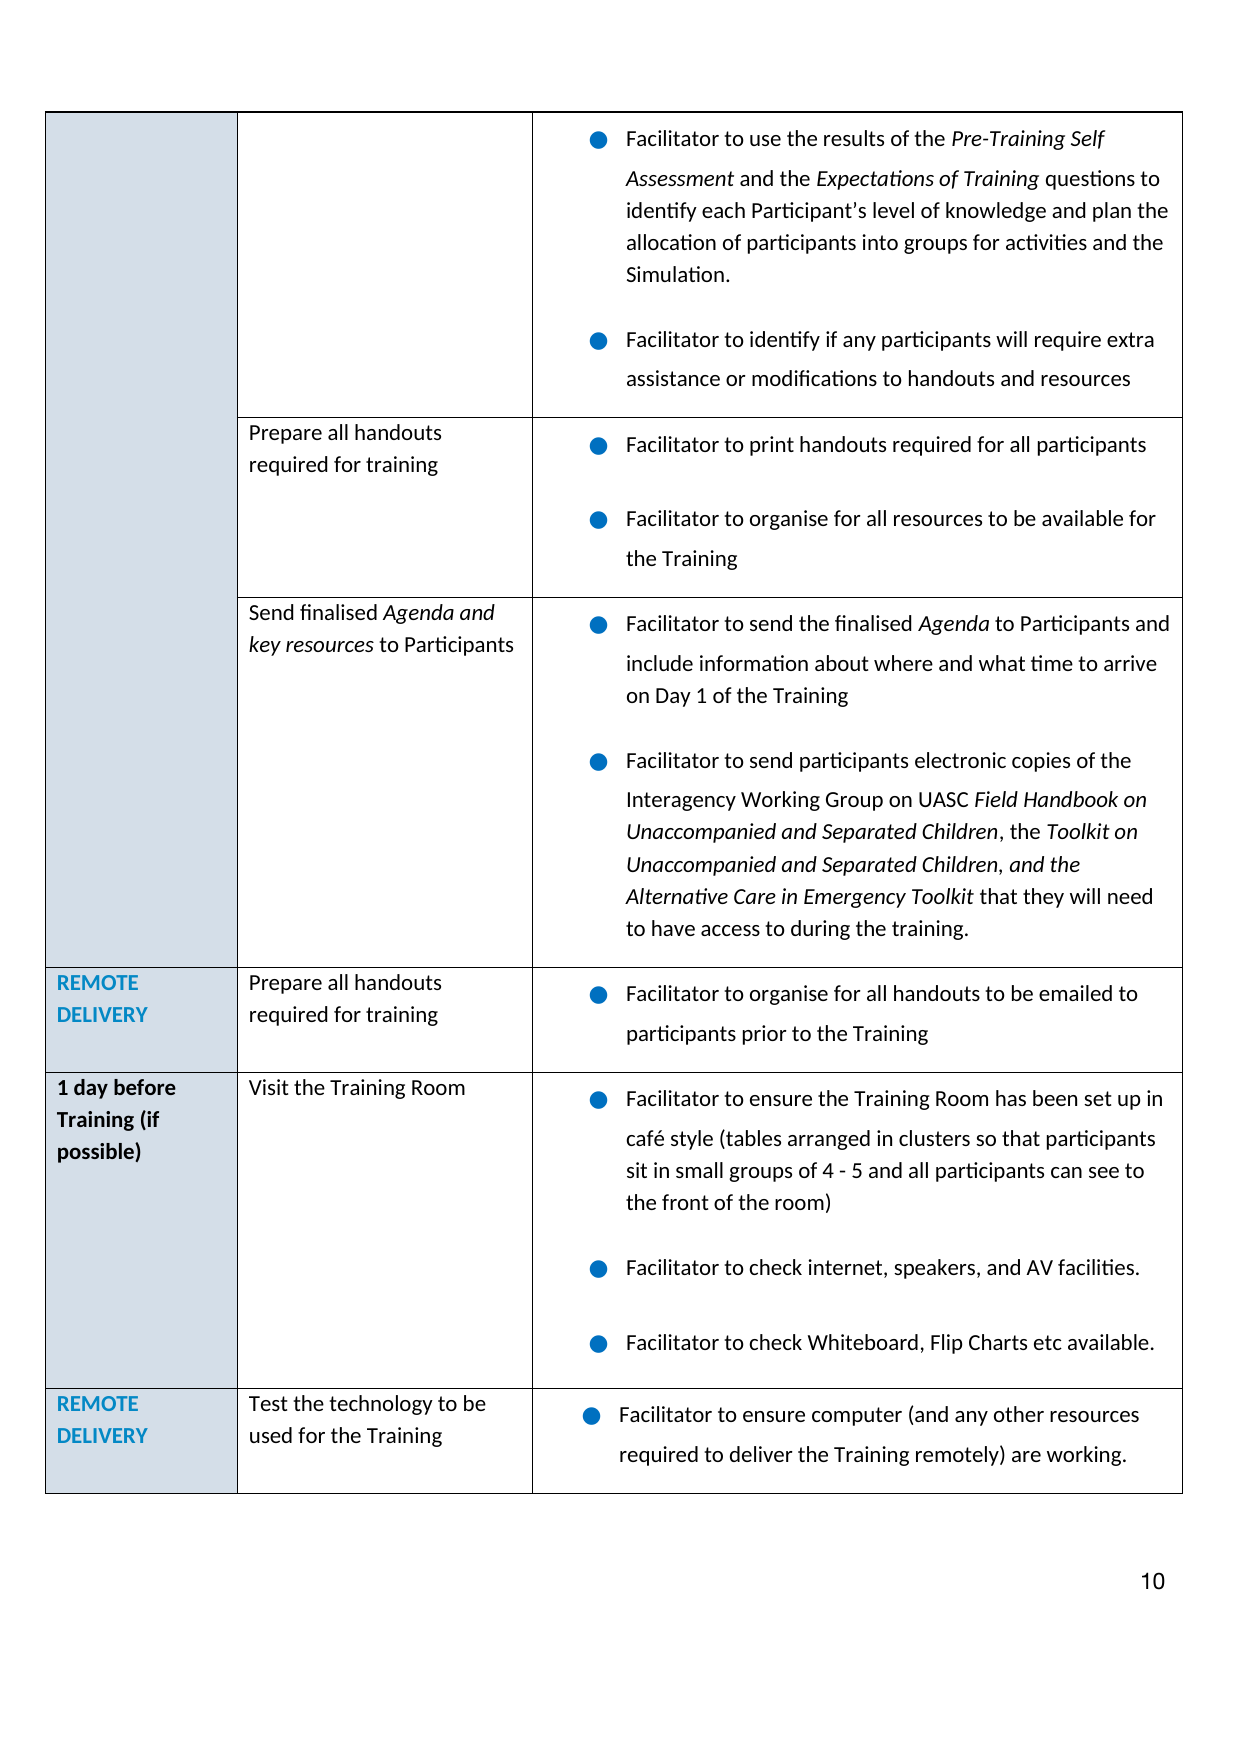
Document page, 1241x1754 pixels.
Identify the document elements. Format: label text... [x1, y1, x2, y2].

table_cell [46, 113, 237, 967]
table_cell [533, 113, 1182, 417]
table_cell Send finalised Agenda and key resources to Participants [238, 598, 532, 967]
table_cell REMOTE DELIVERY [46, 1389, 237, 1493]
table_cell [238, 113, 532, 417]
table_cell Visit the Training Room [238, 1073, 532, 1388]
table_cell Facilitator to organise for all handouts to be emailed to participants prior to the Training [533, 968, 1182, 1072]
table_cell Prepare all handouts required for training [238, 968, 532, 1072]
table_cell Facilitator to ensure the Training Room has been set up in café style (tables arranged in clusters so that participants sit in small groups of 4 - 5 and all participants can see to the front of the room) Facilitator to check internet, speakers, and AV facilities. Facilitator to check Whiteboard, Flip Charts etc available. [533, 1073, 1182, 1388]
table_cell Test the technology to be used for the Training [238, 1389, 532, 1493]
table_cell REMOTE DELIVERY [46, 968, 237, 1072]
table_cell Prepare all handouts required for training [238, 418, 532, 597]
table_cell Facilitator to send the finalised Agenda to Participants and include information about where and what time to arrive on Day 1 of the Training Facilitator to send participants electronic copies of the Interagency Working Group on UASC Field Handbook on Unaccompanied and Separated Children, the Toolkit on Unaccompanied and Separated Children, and the Alternative Care in Emergency Toolkit that they will need to have access to during the training. [533, 598, 1182, 967]
table_cell 1 day before Training (if possible) [46, 1073, 237, 1388]
table_cell Facilitator to print handouts required for all participants Facilitator to organise for all resources to be available for the Training [533, 418, 1182, 597]
table_cell Facilitator to ensure computer (and any other resources required to deliver the Training remotely) are working. [533, 1389, 1182, 1493]
